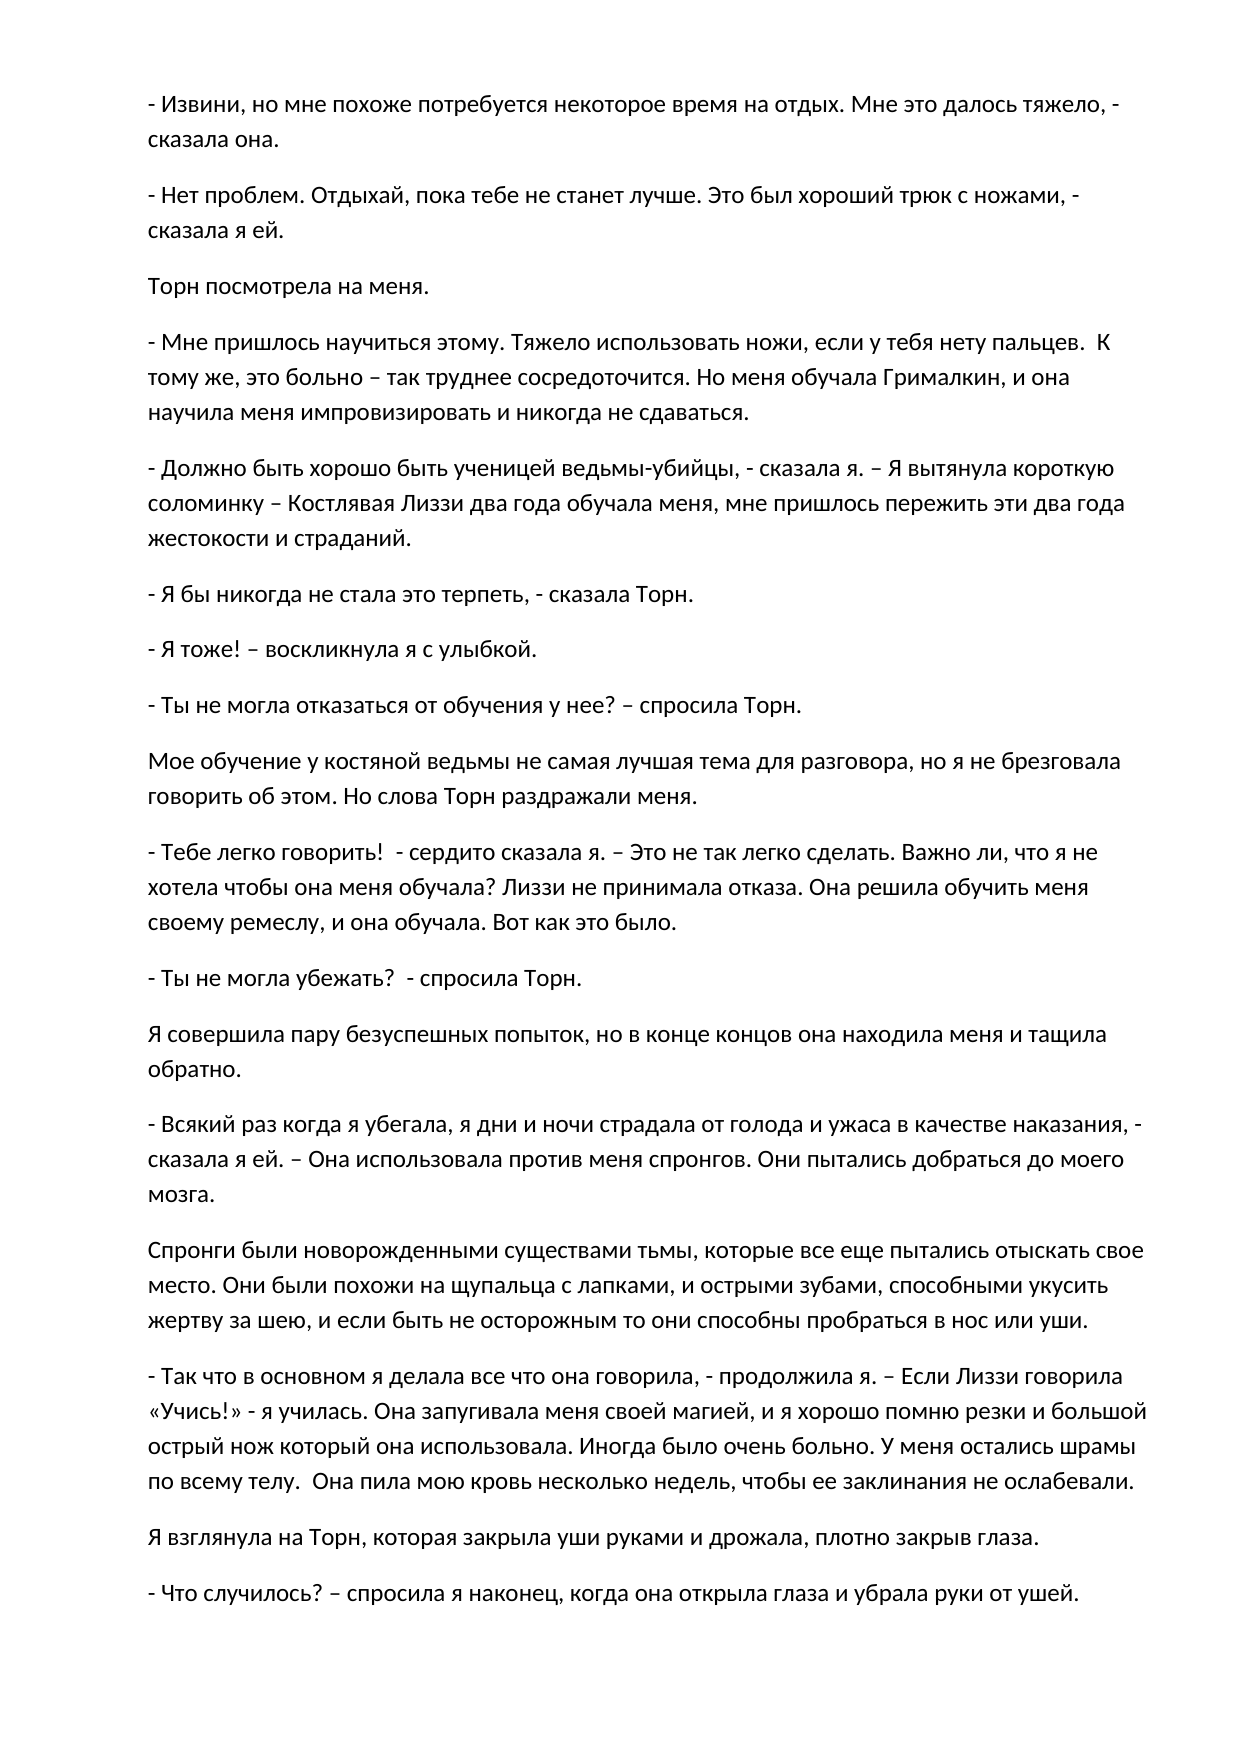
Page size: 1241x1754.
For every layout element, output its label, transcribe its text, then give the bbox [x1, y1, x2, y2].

text - Я тоже! – воскликнула я с улыбкой. [148, 633, 1152, 664]
text - Извини, но мне похоже потребуется некоторое время на отдых. Мне это далось тяжело, - сказала она. [148, 88, 1152, 154]
text Мое обучение у костяной ведьмы не самая лучшая тема для разговора, но я не брезговала говорить об этом. Но слова Торн раздражали меня. [148, 745, 1152, 811]
text - Ты не могла убежать? - спросила Торн. [148, 962, 1152, 992]
text - Всякий раз когда я убегала, я дни и ночи страдала от голода и ужаса в качестве наказания, - сказала я ей. – Она использовала против меня спронгов. Они пытались добраться до моего мозга. [148, 1108, 1152, 1209]
text - Так что в основном я делала все что она говорила, - продолжила я. – Если Лиззи говорила «Учись!» - я училась. Она запугивала меня своей магией, и я хорошо помню резки и большой острый нож который она использовала. Иногда было очень больно. У меня остались шрамы по всему телу. Она пила мою кровь несколько недель, чтобы ее заклинания не ослабевали. [148, 1360, 1152, 1496]
text - Что случилось? – спросила я наконец, когда она открыла глаза и убрала руки от ушей. [148, 1577, 1152, 1607]
text - Нет проблем. Отдыхай, пока тебе не станет лучше. Это был хороший трюк с ножами, - сказала я ей. [148, 179, 1152, 245]
text - Ты не могла отказаться от обучения у нее? – спросила Торн. [148, 689, 1152, 720]
text Я взглянула на Торн, которая закрыла уши руками и дрожала, плотно закрыв глаза. [148, 1521, 1152, 1552]
text - Я бы никогда не стала это терпеть, - сказала Торн. [148, 578, 1152, 608]
text - Тебе легко говорить! - сердито сказала я. – Это не так легко сделать. Важно ли, что я не хотела чтобы она меня обучала? Лиззи не принимала отказа. Она решила обучить меня своему ремеслу, и она обучала. Вот как это было. [148, 836, 1152, 937]
text - Должно быть хорошо быть ученицей ведьмы-убийцы, - сказала я. – Я вытянула короткую соломинку – Костлявая Лиззи два года обучала меня, мне пришлось пережить эти два года жестокости и страданий. [148, 452, 1152, 552]
text Торн посмотрела на меня. [148, 270, 1152, 301]
text Спронги были новорожденными существами тьмы, которые все еще пытались отыскать свое место. Они были похожи на щупальца с лапками, и острыми зубами, способными укусить жертву за шею, и если быть не осторожным то они способны пробраться в нос или уши. [148, 1234, 1152, 1335]
text Я совершила пару безуспешных попыток, но в конце концов она находила меня и тащила обратно. [148, 1018, 1152, 1083]
text - Мне пришлось научиться этому. Тяжело использовать ножи, если у тебя нету пальцев. К тому же, это больно – так труднее сосредоточится. Но меня обучала Грималкин, и она научила меня импровизировать и никогда не сдаваться. [148, 326, 1152, 427]
